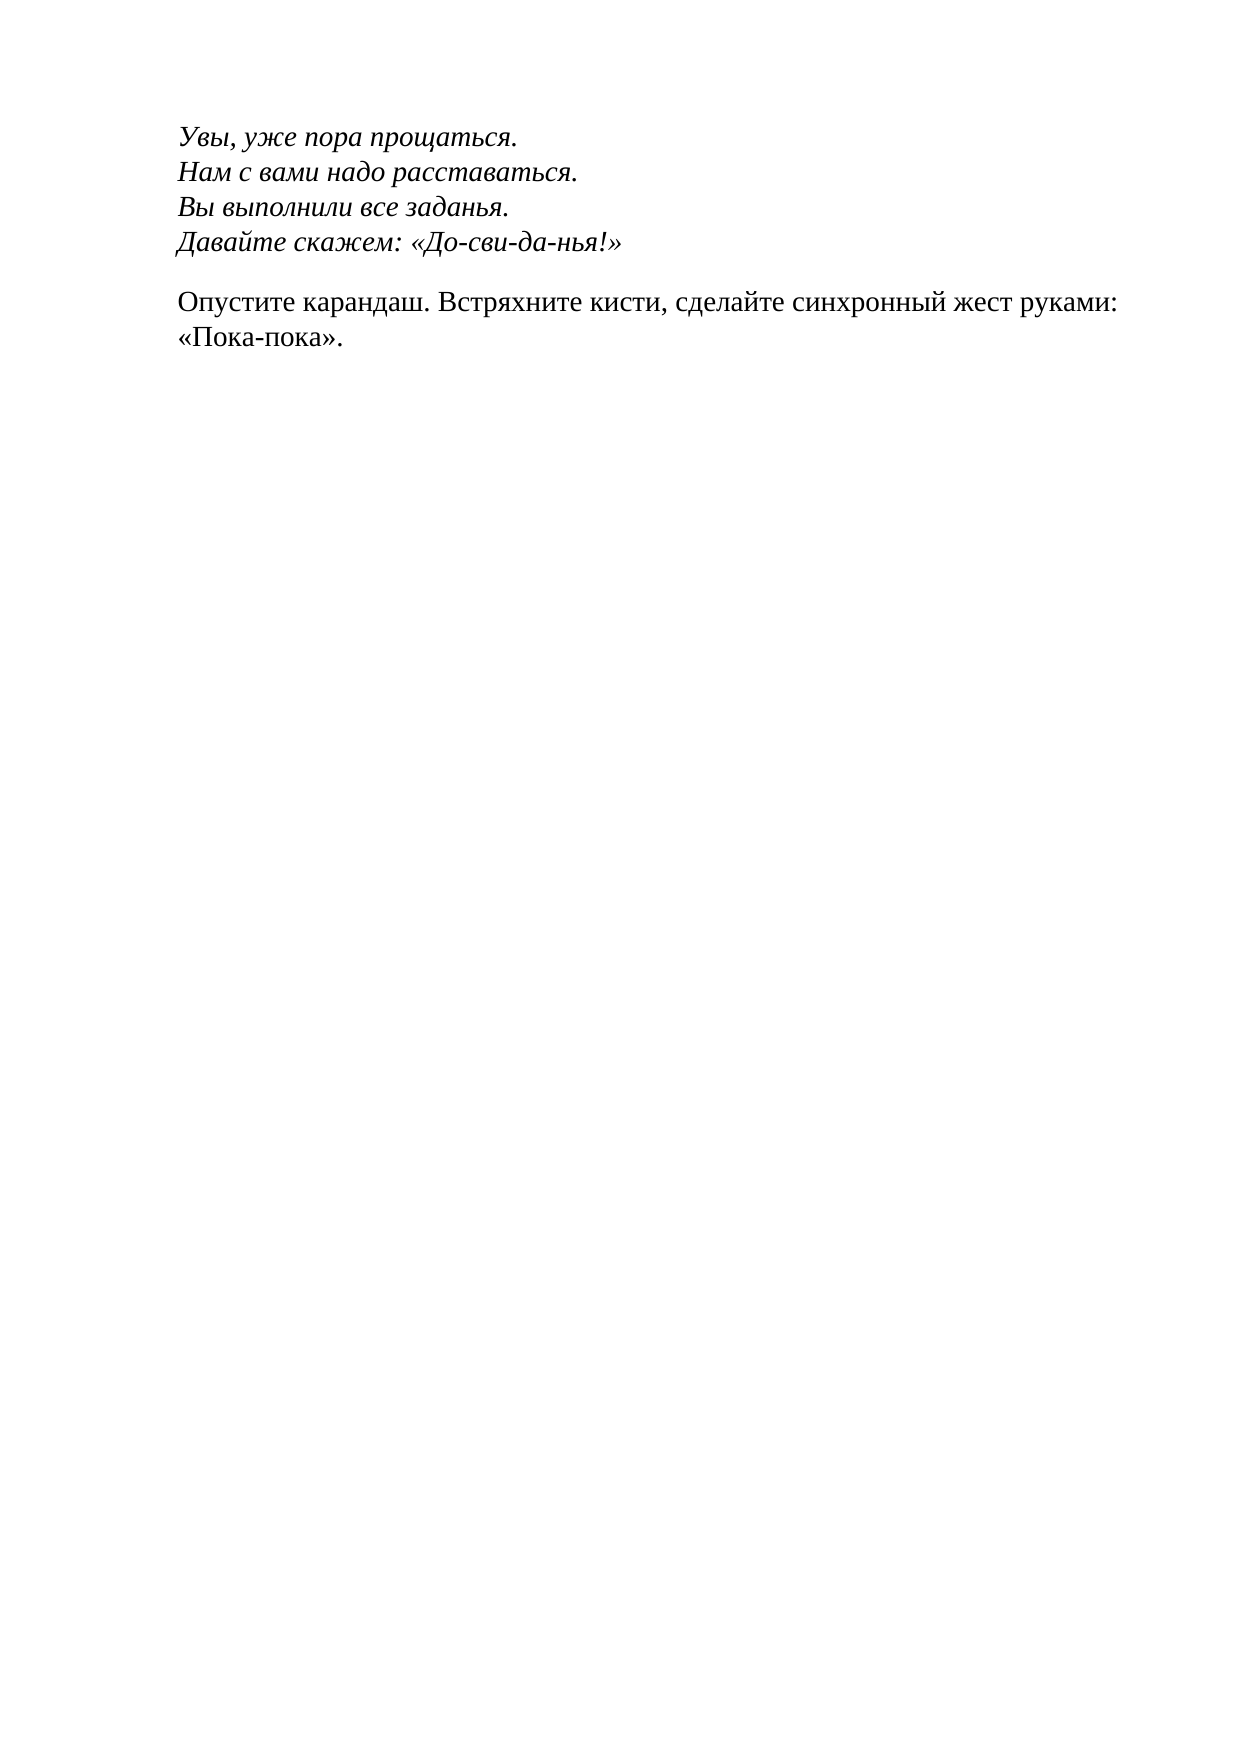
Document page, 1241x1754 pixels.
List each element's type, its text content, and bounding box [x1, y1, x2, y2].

text Увы, уже пора прощаться. Нам с вами надо расставаться. Вы выполнили все заданья. Давайте скажем: «До-сви-да-нья!» [177, 118, 1152, 258]
text Опустите карандаш. Встряхните кисти, сделайте синхронный жест руками: «Пока-пока». [177, 283, 1152, 353]
